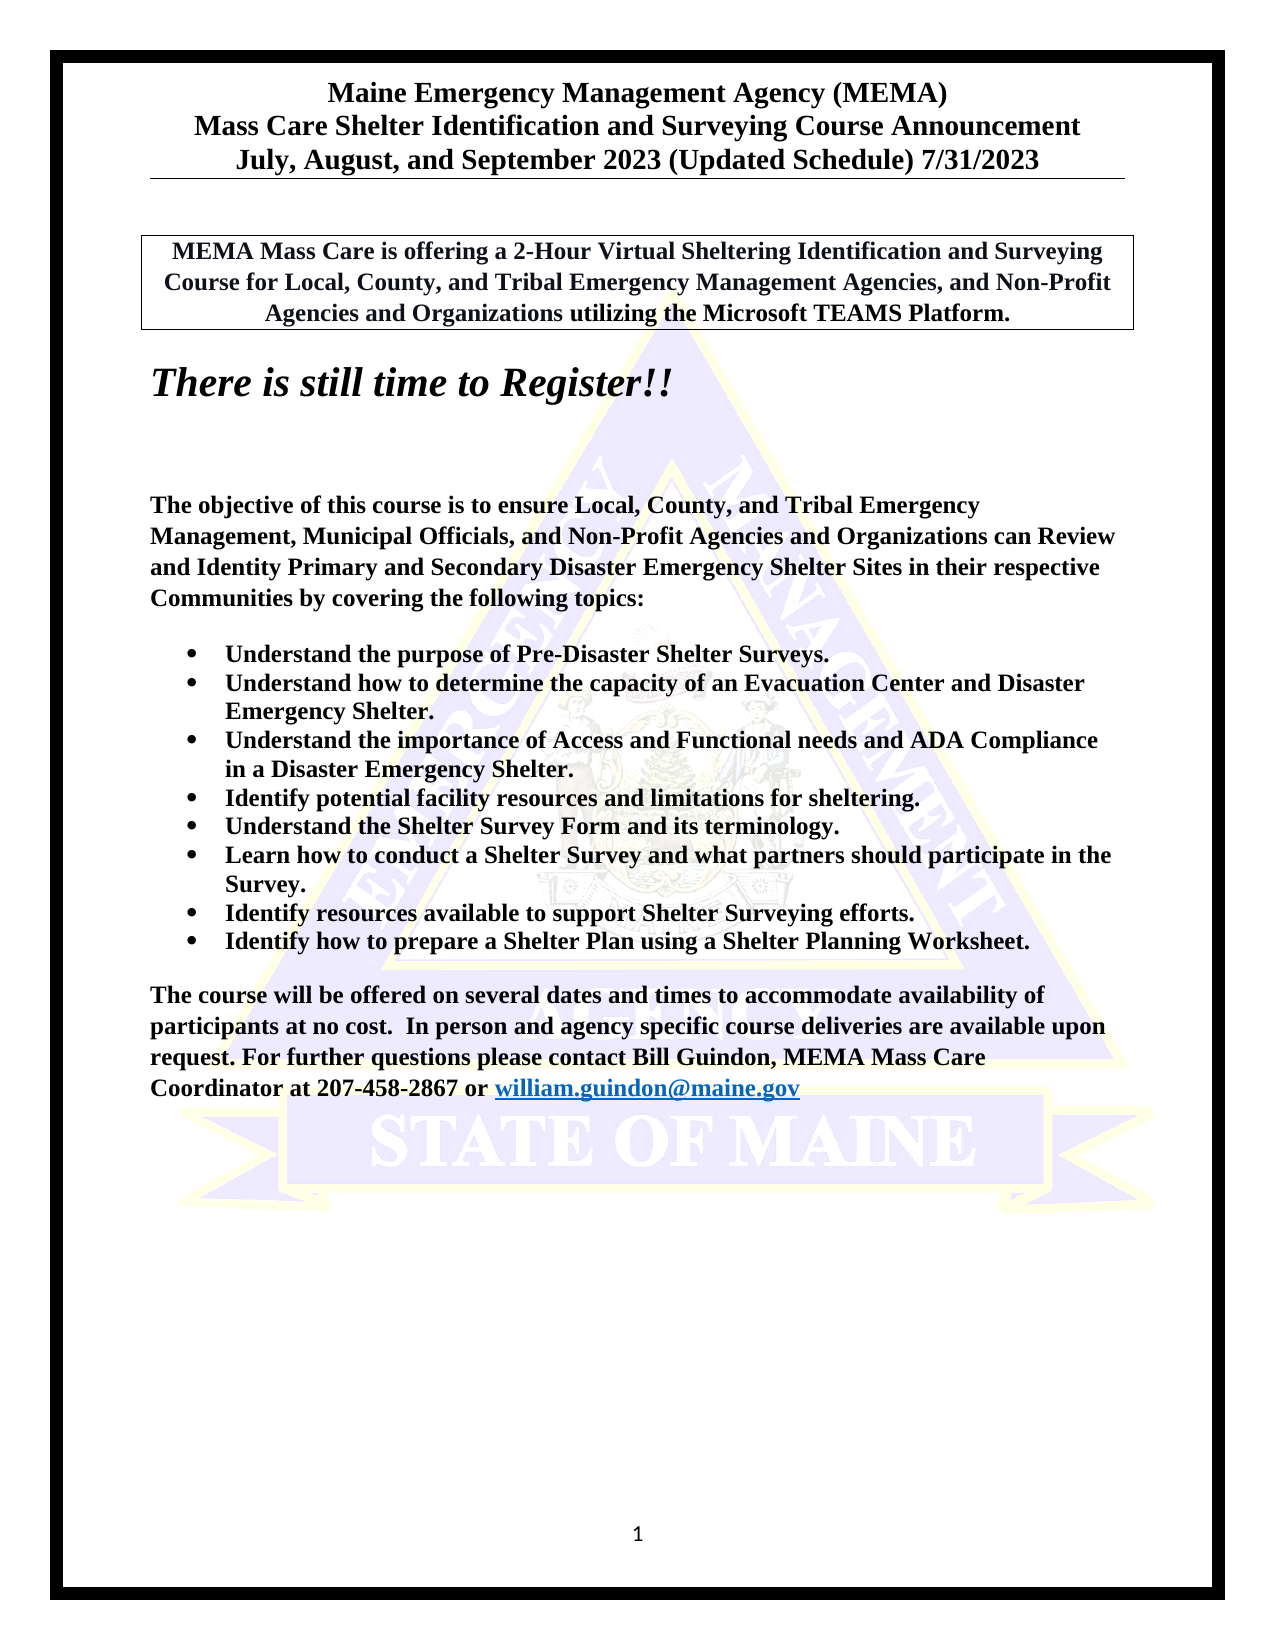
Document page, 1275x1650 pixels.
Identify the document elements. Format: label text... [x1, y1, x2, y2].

list Identify potential facility resources and limitations for sheltering. [187, 783, 1125, 811]
text There is still time to Register!! [150, 357, 1125, 405]
list Understand the Shelter Survey Form and its terminology. [187, 811, 1125, 840]
list Identify how to prepare a Shelter Plan using a Shelter Planning Worksheet. [187, 926, 1125, 955]
text MEMA Mass Care is offering a 2-Hour Virtual Sheltering Identification and Surveying Course for Local, County, and Tribal Emergency Management Agencies, and Non-Profit Agencies and Organizations utilizing the Microsoft TEAMS Platform. [142, 236, 1133, 329]
list Understand how to determine the capacity of an Evacuation Center and Disaster Emergency Shelter. [187, 668, 1125, 725]
list Identify resources available to support Shelter Surveying efforts. [187, 898, 1125, 926]
list Learn how to conduct a Shelter Survey and what partners should participate in the Survey. [187, 840, 1125, 898]
list Understand the purpose of Pre-Disaster Shelter Surveys. [187, 639, 1125, 668]
text The course will be offered on several dates and times to accommodate availability of participants at no cost. In person and agency specific course deliveries are available upon request. For further questions please contact Bill Guindon, MEMA Mass Care Coordinator at 207-458-2867 or william.guindon@maine.gov [150, 980, 1125, 1102]
list Understand the importance of Access and Functional needs and ADA Compliance in a Disaster Emergency Shelter. [187, 725, 1125, 783]
text The objective of this course is to ensure Local, County, and Tribal Emergency Management, Municipal Officials, and Non-Profit Agencies and Organizations can Review and Identity Primary and Secondary Disaster Emergency Shelter Sites in their respective Communities by covering the following topics: [150, 490, 1125, 612]
